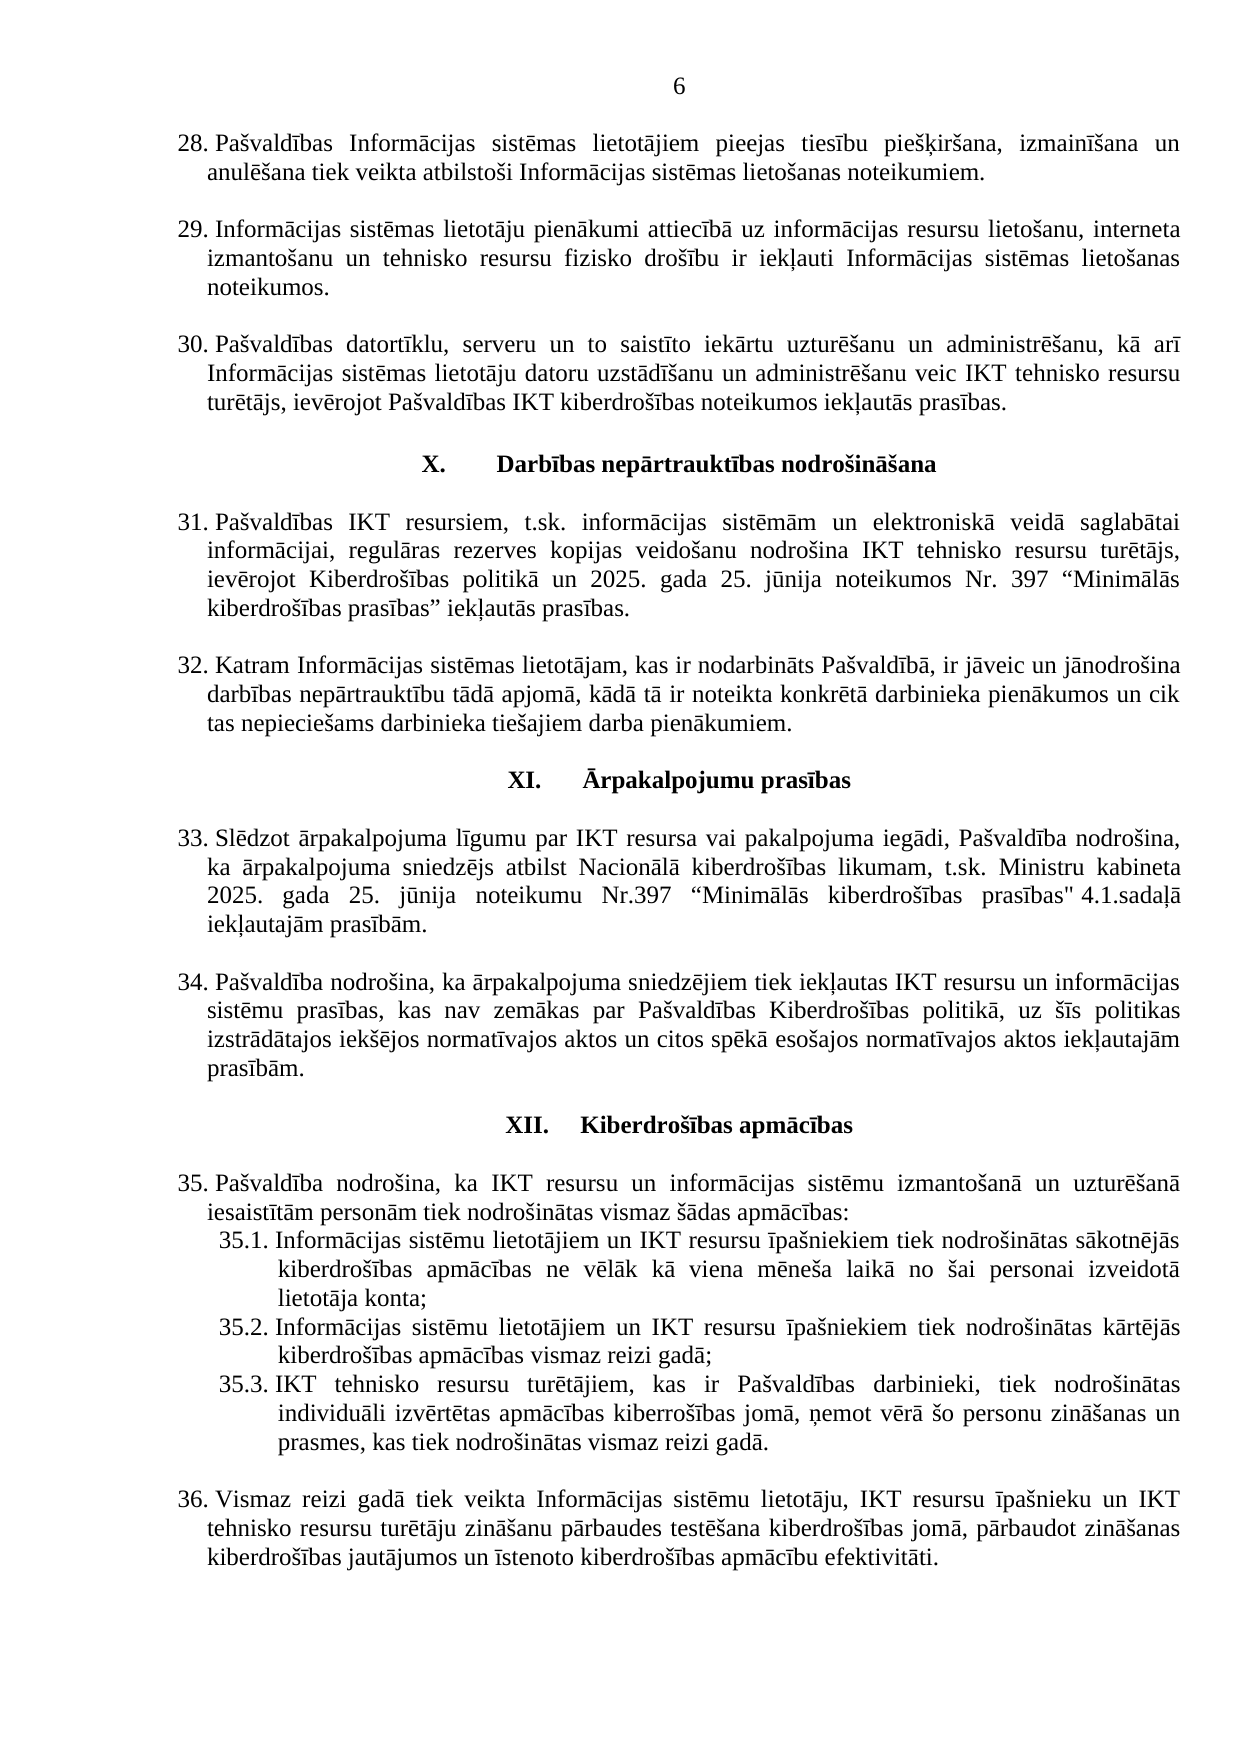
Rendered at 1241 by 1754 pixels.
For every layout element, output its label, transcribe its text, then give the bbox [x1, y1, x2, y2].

list Pašvaldības datortīklu, serveru un to saistīto iekārtu uzturēšanu un administrēšanu, kā arī Informācijas sistēmas lietotāju datoru uzstādīšanu un administrēšanu veic IKT tehnisko resursu turētājs, ievērojot Pašvaldības IKT kiberdrošības noteikumos iekļautās prasības. [177, 329, 1181, 416]
list Darbības nepārtrauktības nodrošināšana [177, 449, 1181, 478]
list Pašvaldība nodrošina, ka IKT resursu un informācijas sistēmu izmantošanā un uzturēšanā iesaistītām personām tiek nodrošinātas vismaz šādas apmācības: [177, 1168, 1181, 1226]
list Ārpakalpojumu prasības [177, 766, 1181, 794]
list Pašvaldības Informācijas sistēmas lietotājiem pieejas tiesību piešķiršana, izmainīšana un anulēšana tiek veikta atbilstoši Informācijas sistēmas lietošanas noteikumiem. [177, 128, 1181, 186]
list Informācijas sistēmu lietotājiem un IKT resursu īpašniekiem tiek nodrošinātas kārtējās kiberdrošības apmācības vismaz reizi gadā; [218, 1312, 1181, 1369]
list Kiberdrošības apmācības [177, 1111, 1181, 1139]
list Slēdzot ārpakalpojuma līgumu par IKT resursa vai pakalpojuma iegādi, Pašvaldība nodrošina, ka ārpakalpojuma sniedzējs atbilst Nacionālā kiberdrošības likumam, t.sk. Ministru kabineta 2025. gada 25. jūnija noteikumu Nr.397 “Minimālās kiberdrošības prasības" 4.1.sadaļā iekļautajām prasībām. [177, 823, 1181, 938]
list IKT tehnisko resursu turētājiem, kas ir Pašvaldības darbinieki, tiek nodrošinātas individuāli izvērtētas apmācības kiberrošības jomā, ņemot vērā šo personu zināšanas un prasmes, kas tiek nodrošinātas vismaz reizi gadā. [218, 1369, 1181, 1456]
list Informācijas sistēmu lietotājiem un IKT resursu īpašniekiem tiek nodrošinātas sākotnējās kiberdrošības apmācības ne vēlāk kā viena mēneša laikā no šai personai izveidotā lietotāja konta; [218, 1226, 1181, 1312]
list Informācijas sistēmas lietotāju pienākumi attiecībā uz informācijas resursu lietošanu, interneta izmantošanu un tehnisko resursu fizisko drošību ir iekļauti Informācijas sistēmas lietošanas noteikumos. [177, 214, 1181, 301]
list Pašvaldība nodrošina, ka ārpakalpojuma sniedzējiem tiek iekļautas IKT resursu un informācijas sistēmu prasības, kas nav zemākas par Pašvaldības Kiberdrošības politikā, uz šīs politikas izstrādātajos iekšējos normatīvajos aktos un citos spēkā esošajos normatīvajos aktos iekļautajām prasībām. [177, 967, 1181, 1082]
list Vismaz reizi gadā tiek veikta Informācijas sistēmu lietotāju, IKT resursu īpašnieku un IKT tehnisko resursu turētāju zināšanu pārbaudes testēšana kiberdrošības jomā, pārbaudot zināšanas kiberdrošības jautājumos un īstenoto kiberdrošības apmācību efektivitāti. [177, 1484, 1181, 1571]
list Pašvaldības IKT resursiem, t.sk. informācijas sistēmām un elektroniskā veidā saglabātai informācijai, regulāras rezerves kopijas veidošanu nodrošina IKT tehnisko resursu turētājs, ievērojot Kiberdrošības politikā un 2025. gada 25. jūnija noteikumos Nr. 397 “Minimālās kiberdrošības prasības” iekļautās prasības. [177, 507, 1181, 622]
list Katram Informācijas sistēmas lietotājam, kas ir nodarbināts Pašvaldībā, ir jāveic un jānodrošina darbības nepārtrauktību tādā apjomā, kādā tā ir noteikta konkrētā darbinieka pienākumos un cik tas nepieciešams darbinieka tiešajiem darba pienākumiem. [177, 651, 1181, 737]
